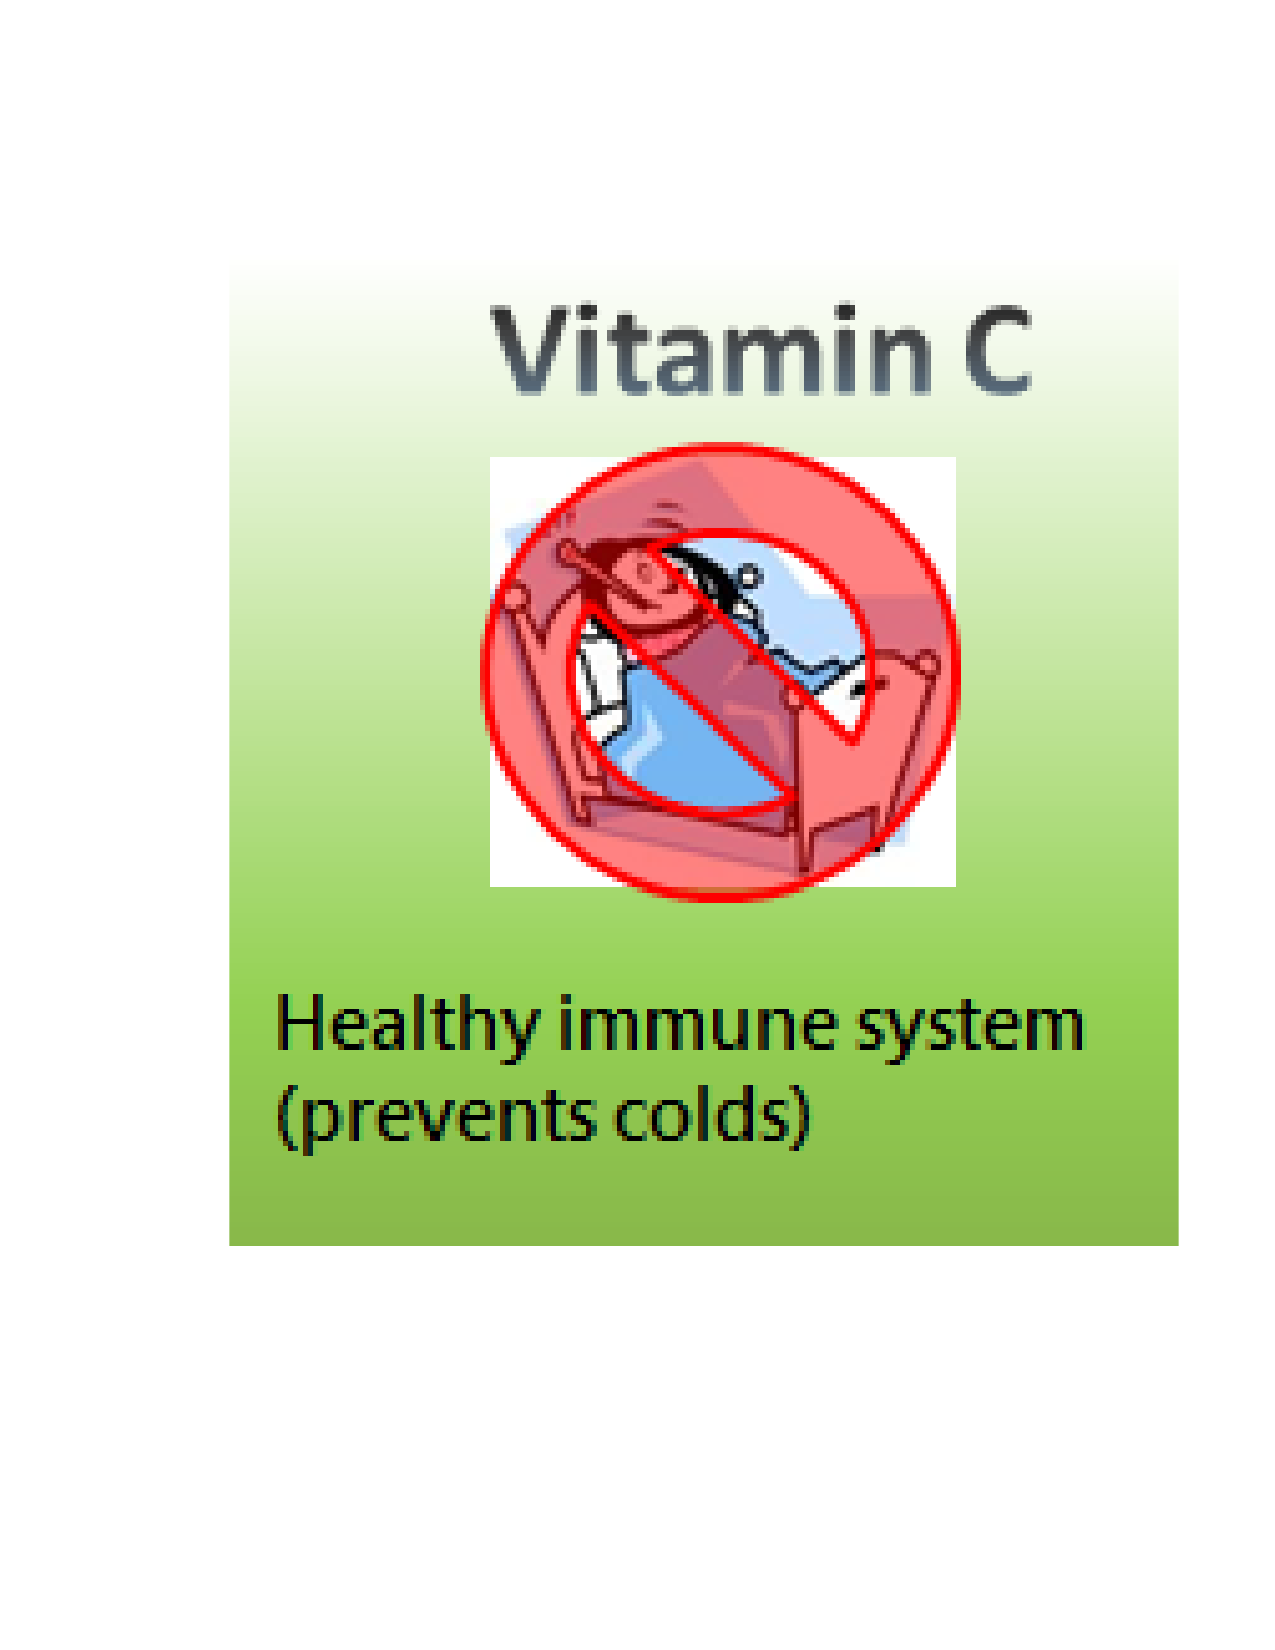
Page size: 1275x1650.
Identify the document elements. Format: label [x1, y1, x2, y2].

picture [229, 255, 1179, 1246]
